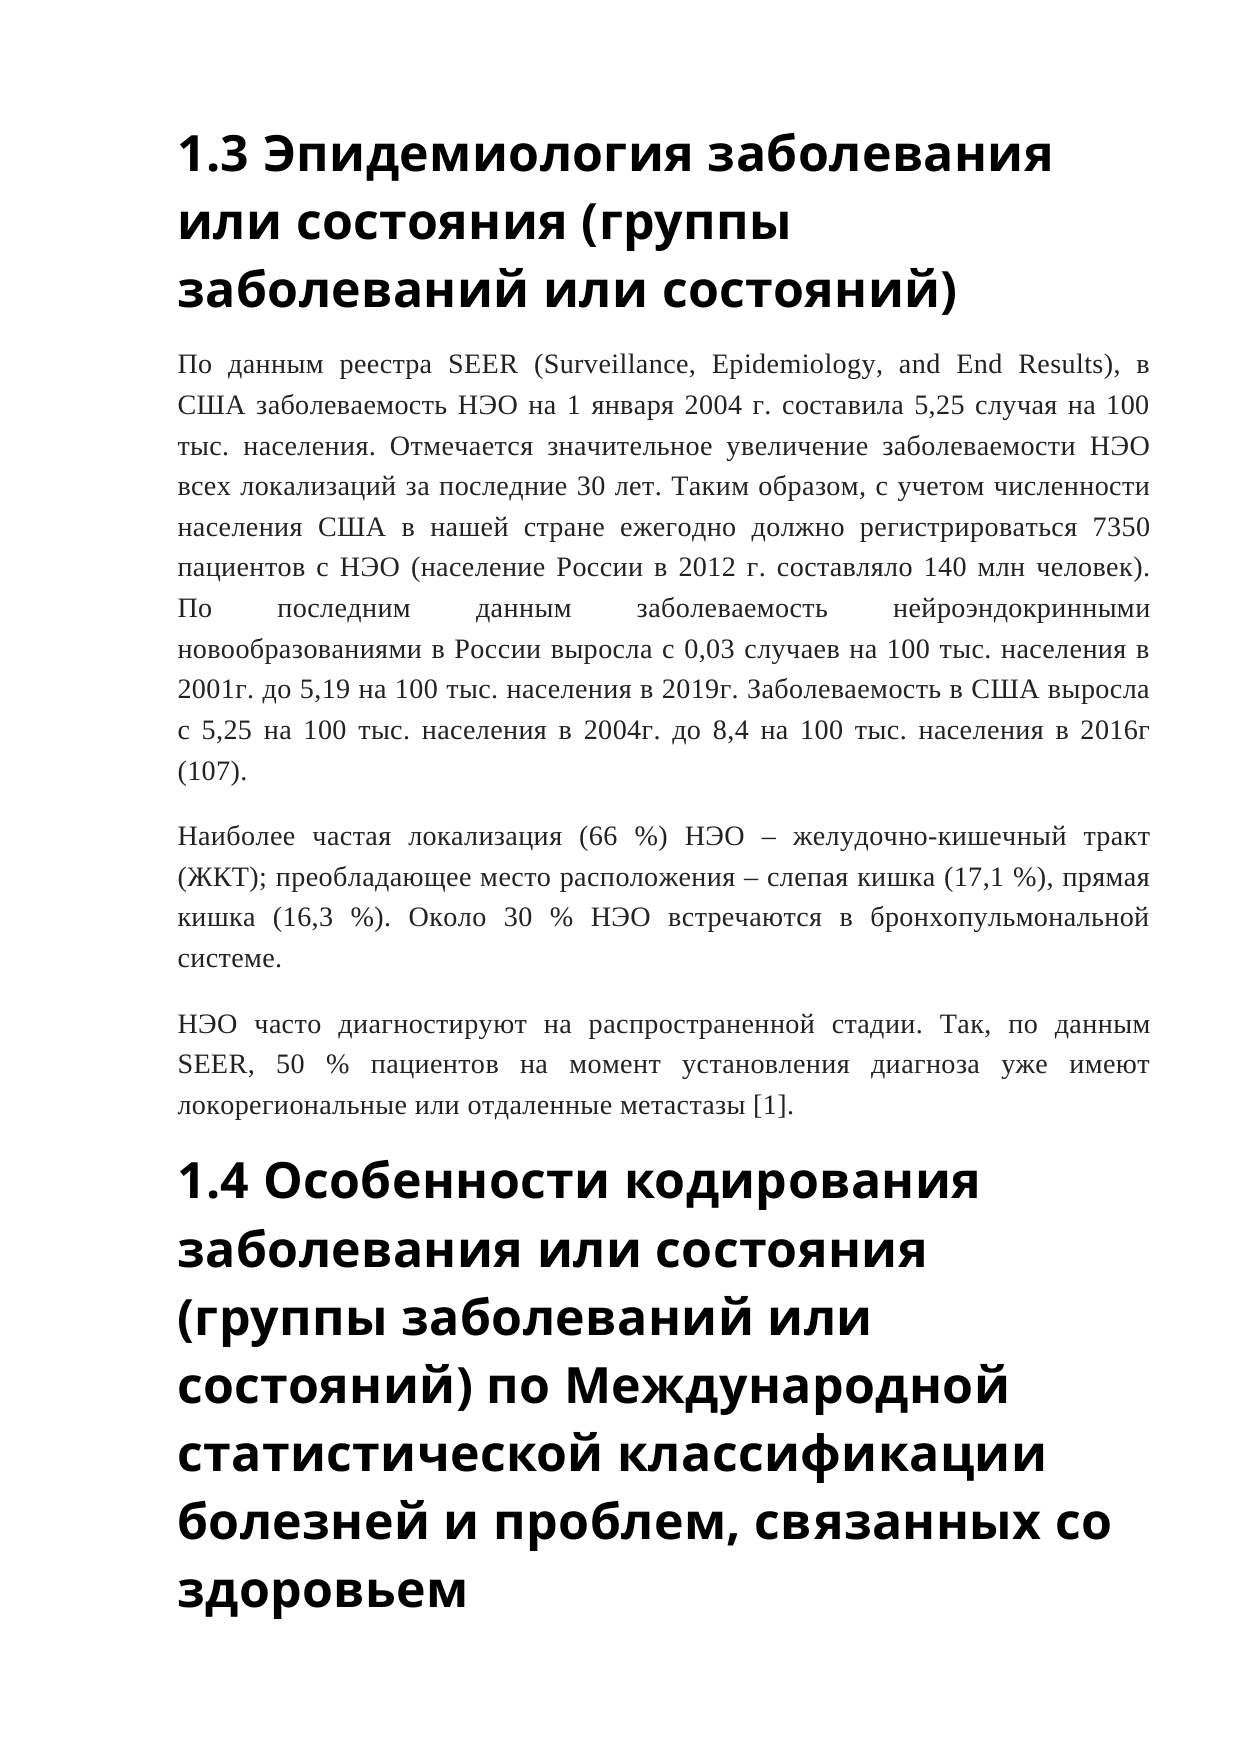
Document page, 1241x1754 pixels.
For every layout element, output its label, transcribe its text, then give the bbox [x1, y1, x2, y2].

text По данным реестра SEER (Surveillance, Epidemiology, and End Results), в США заболеваемость НЭО на 1 января 2004 г. составила 5,25 случая на 100 тыс. населения. Отмечается значительное увеличение заболеваемости НЭО всех локализаций за последние 30 лет. Таким образом, с учетом численности населения США в нашей стране ежегодно должно регистрироваться 7350 пациентов с НЭО (население России в 2012 г. составляло 140 млн человек). По последним данным заболеваемость нейроэндокринными новообразованиями в России выросла с 0,03 случаев на 100 тыс. населения в 2001г. до 5,19 на 100 тыс. населения в 2019г. Заболеваемость в США выросла с 5,25 на 100 тыс. населения в 2004г. до 8,4 на 100 тыс. населения в 2016г (107). [177, 339, 1152, 786]
text Наиболее частая локализация (66 %) НЭО – желудочно-кишечный тракт (ЖКТ); преобладающее место расположения – слепая кишка (17,1 %), прямая кишка (16,3 %). Около 30 % НЭО встречаются в бронхопульмональной системе. [177, 811, 1152, 973]
text 1.3 Эпидемиология заболевания или состояния (группы заболеваний или состояний) [177, 118, 1152, 322]
text 1.4 Особенности кодирования заболевания или состояния (группы заболеваний или состояний) по Международной статистической классификации болезней и проблем, связанных со здоровьем [177, 1145, 1152, 1622]
text НЭО часто диагностируют на распространенной стадии. Так, по данным SEER, 50 % пациентов на момент установления диагноза уже имеют локорегиональные или отдаленные метастазы [1]. [177, 998, 1152, 1120]
